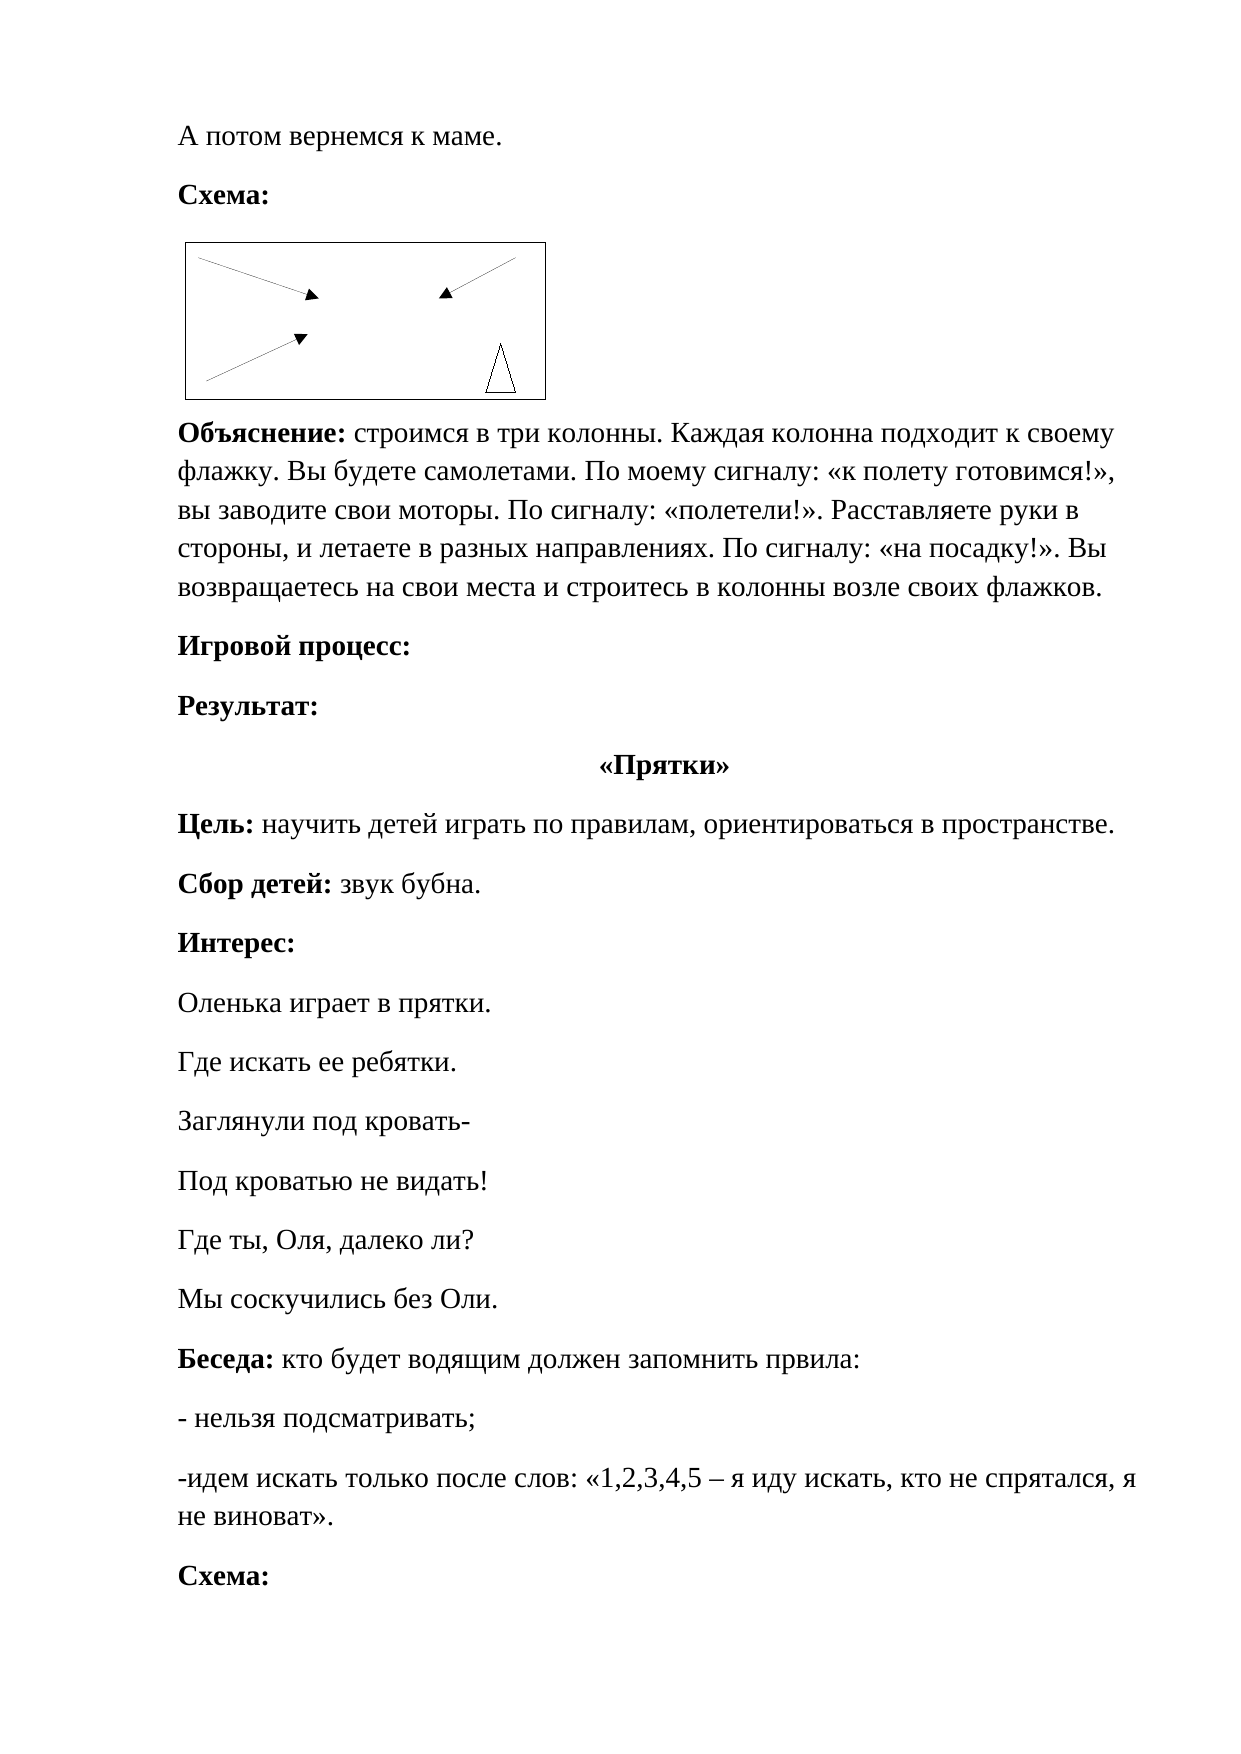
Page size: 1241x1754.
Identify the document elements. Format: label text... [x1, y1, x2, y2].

text - нельзя подсматривать; [177, 1400, 1152, 1434]
text Оленька играет в прятки. [177, 985, 1152, 1018]
text -идем искать только после слов: «1,2,3,4,5 – я иду искать, кто не спрятался, я не виноват». [177, 1460, 1152, 1532]
text Объяснение: строимся в три колонны. Каждая колонна подходит к своему флажку. Вы будете самолетами. По моему сигналу: «к полету готовимся!», вы заводите свои моторы. По сигналу: «полетели!». Расставляете руки в стороны, и летаете в разных направлениях. По сигналу: «на посадку!». Вы возвращаетесь на свои места и строитесь в колонны возле своих флажков. [177, 415, 1152, 603]
text Заглянули под кровать- [177, 1103, 1152, 1137]
text Схема: [177, 177, 1152, 211]
text А потом вернемся к маме. [177, 118, 1152, 152]
text Под кроватью не видать! [177, 1163, 1152, 1196]
text Где искать ее ребятки. [177, 1044, 1152, 1078]
text Сбор детей: звук бубна. [177, 866, 1152, 899]
text Цель: научить детей играть по правилам, ориентироваться в пространстве. [177, 807, 1152, 840]
text Результат: [177, 688, 1152, 721]
text Беседа: кто будет водящим должен запомнить првила: [177, 1341, 1152, 1374]
text Интерес: [177, 925, 1152, 959]
text Где ты, Оля, далеко ли? [177, 1222, 1152, 1256]
text «Прятки» [177, 747, 1152, 781]
text Мы соскучились без Оли. [177, 1282, 1152, 1315]
text Схема: [177, 1558, 1152, 1591]
text Игровой процесс: [177, 628, 1152, 662]
